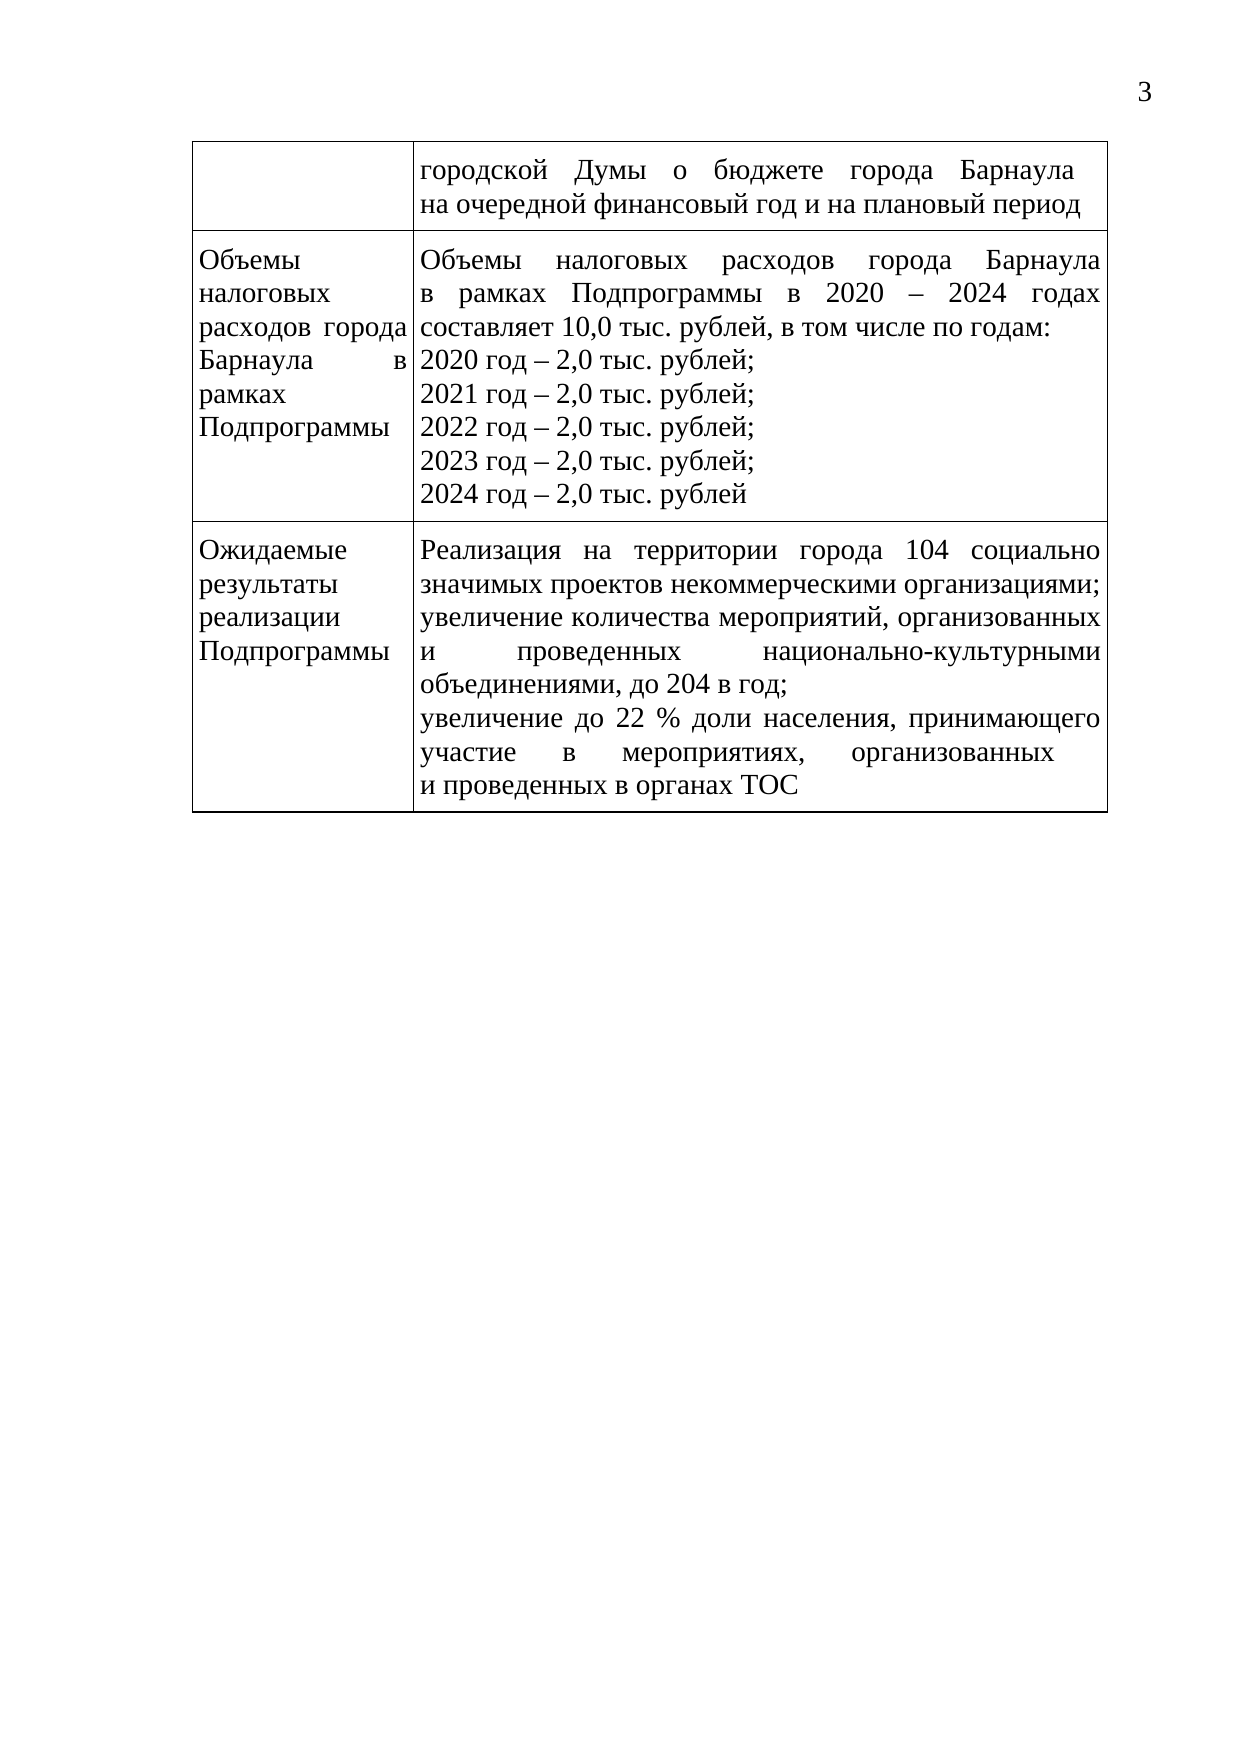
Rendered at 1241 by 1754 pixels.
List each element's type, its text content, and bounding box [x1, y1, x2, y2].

table_cell Реализация на территории города 104 социально значимых проектов некоммерческими организациями; увеличение количества мероприятий, организованных и проведенных национально-культурными объединениями, до 204 в год; увеличение до 22 % доли населения, принимающего участие в мероприятиях, организованных и проведенных в органах ТОС [414, 522, 1107, 811]
table_cell Ожидаемые результаты реализации Подпрограммы [193, 522, 413, 811]
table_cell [193, 142, 413, 230]
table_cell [414, 142, 1107, 230]
table_cell Объемы налоговых расходов города Барнаула в рамках Подпрограммы [193, 231, 413, 521]
table_cell Объемы налоговых расходов города Барнаула в рамках Подпрограммы в 2020 – 2024 годах составляет 10,0 тыс. рублей, в том числе по годам: 2020 год – 2,0 тыс. рублей; 2021 год – 2,0 тыс. рублей; 2022 год – 2,0 тыс. рублей; 2023 год – 2,0 тыс. рублей; 2024 год – 2,0 тыс. рублей [414, 231, 1107, 521]
